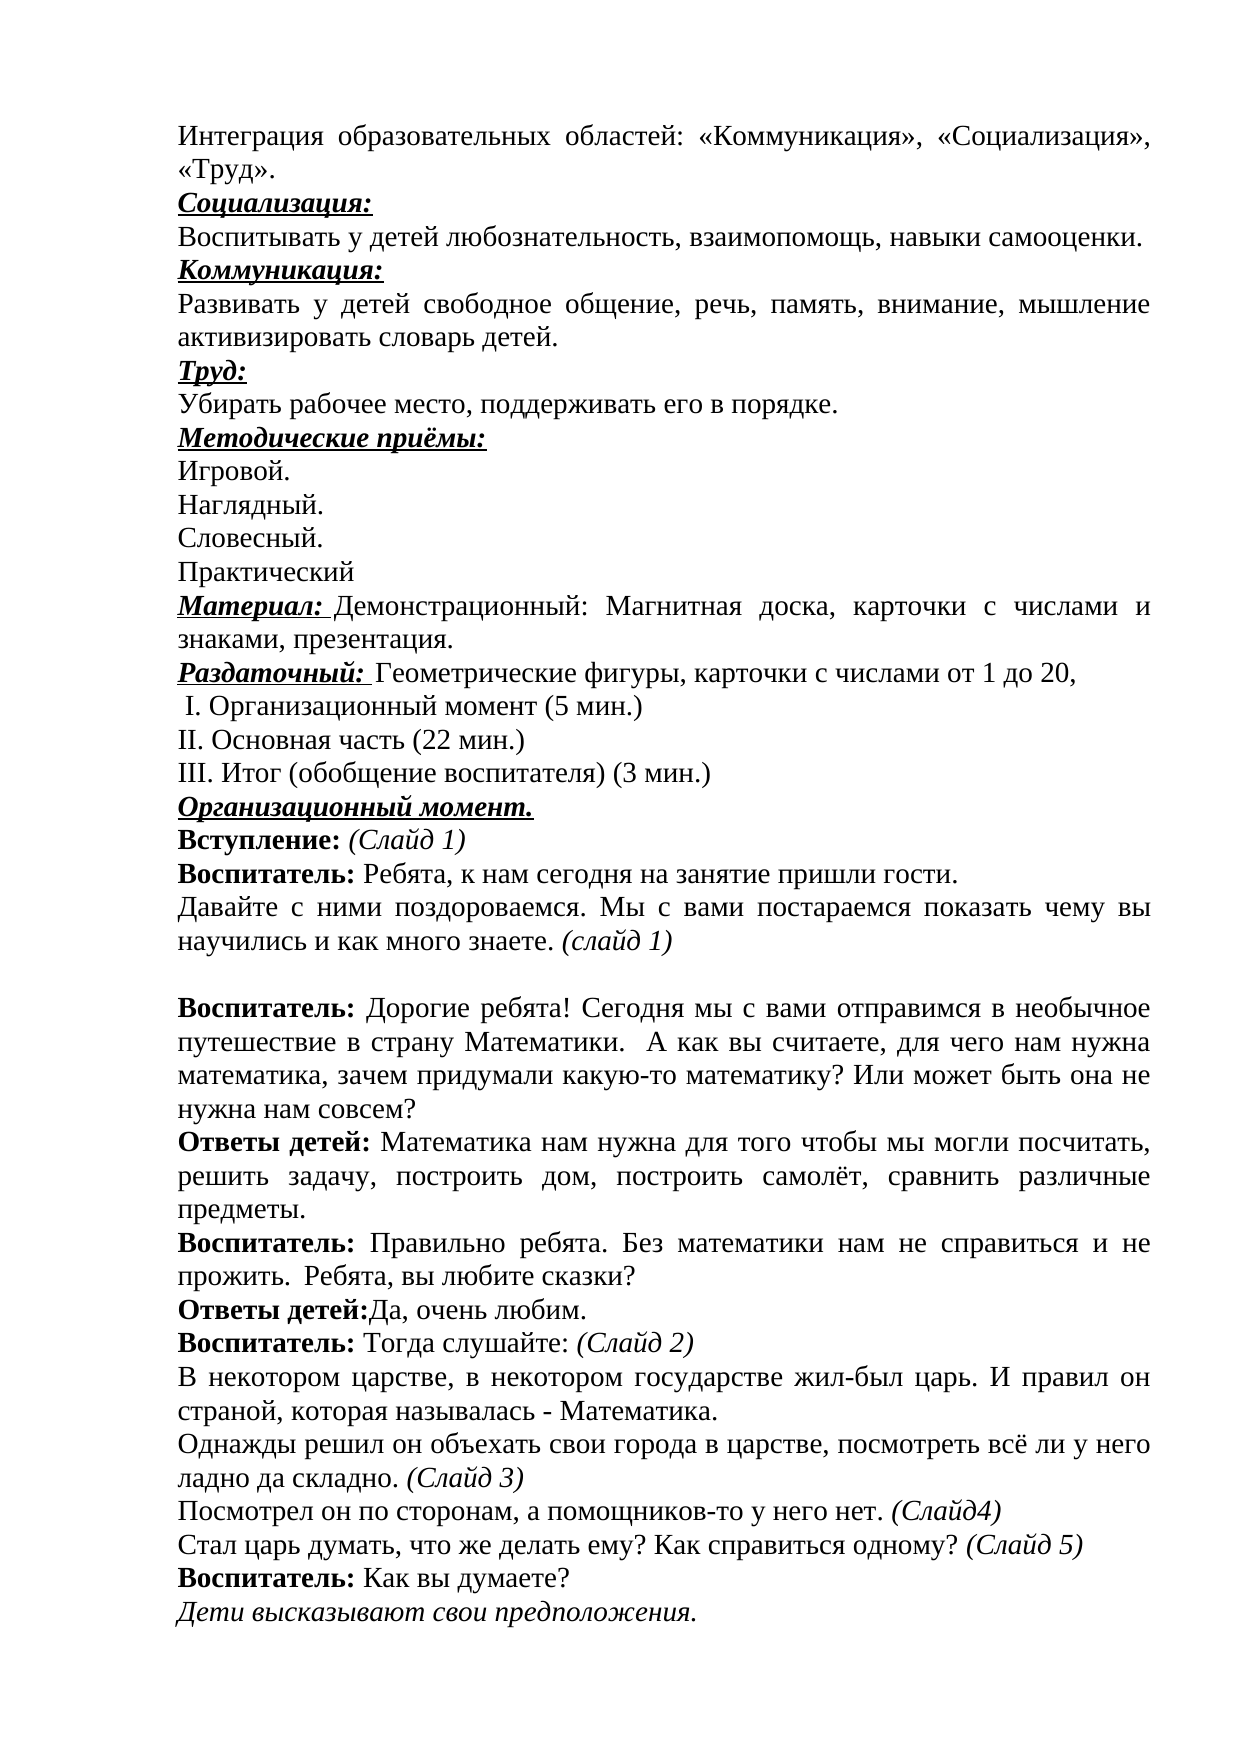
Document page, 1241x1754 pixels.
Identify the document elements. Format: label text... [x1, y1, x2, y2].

text Вступление: (Слайд 1) [177, 822, 1152, 856]
text Наглядный. [177, 487, 1152, 521]
text Воспитатель: Ребята, к нам сегодня на занятие пришли гости. [177, 856, 1152, 889]
text Давайте с ними поздороваемся. Мы с вами постараемся показать чему вы научились и как много знаете. (слайд 1) [177, 889, 1152, 957]
text III. Итог (обобщение воспитателя) (3 мин.) [177, 755, 1152, 789]
text Практический [177, 554, 1152, 588]
text Убирать рабочее место, поддерживать его в порядке. [177, 386, 1152, 420]
text I. Организационный момент (5 мин.) [177, 688, 1152, 722]
text Ответы детей: Математика нам нужна для того чтобы мы могли посчитать, решить задачу, построить дом, построить самолёт, сравнить различные предметы. [177, 1124, 1152, 1225]
text Посмотрел он по сторонам, а помощников-то у него нет. (Слайд4) [177, 1493, 1152, 1527]
text Методические приёмы: [177, 420, 1152, 453]
text Воспитатель: Правильно ребята. Без математики нам не справиться и не прожить. Ребята, вы любите сказки? [177, 1225, 1152, 1292]
text Воспитатель: Как вы думаете? [177, 1560, 1152, 1594]
text Стал царь думать, что же делать ему? Как справиться одному? (Слайд 5) [177, 1527, 1152, 1560]
text Воспитывать у детей любознательность, взаимопомощь, навыки самооценки. [177, 219, 1152, 252]
text Коммуникация: [177, 252, 1152, 286]
text Однажды решил он объехать свои города в царстве, посмотреть всё ли у него ладно да складно. (Слайд 3) [177, 1426, 1152, 1493]
text Воспитатель: Тогда слушайте: (Слайд 2) [177, 1326, 1152, 1359]
text Социализация: [177, 185, 1152, 219]
text Дети высказывают свои предположения. [177, 1594, 1152, 1627]
text Труд: [177, 353, 1152, 386]
text Развивать у детей свободное общение, речь, память, внимание, мышление активизировать словарь детей. [177, 286, 1152, 353]
text Интеграция образовательных областей: «Коммуникация», «Социализация», «Труд». [177, 118, 1152, 185]
text Воспитатель: Дорогие ребята! Сегодня мы с вами отправимся в необычное путешествие в страну Математики. А как вы считаете, для чего нам нужна математика, зачем придумали какую-то математику? Или может быть она не нужна нам совсем? [177, 990, 1152, 1124]
text Организационный момент. [177, 789, 1152, 822]
text II. Основная часть (22 мин.) [177, 722, 1152, 755]
text Ответы детей:Да, очень любим. [177, 1292, 1152, 1326]
text В некотором царстве, в некотором государстве жил-был царь. И правил он страной, которая называлась - Математика. [177, 1359, 1152, 1426]
text Игровой. [177, 453, 1152, 487]
text Материал: Демонстрационный: Магнитная доска, карточки с числами и знаками, презентация. [177, 588, 1152, 655]
text Раздаточный: Геометрические фигуры, карточки с числами от 1 до 20, [177, 655, 1152, 688]
text Словесный. [177, 521, 1152, 554]
